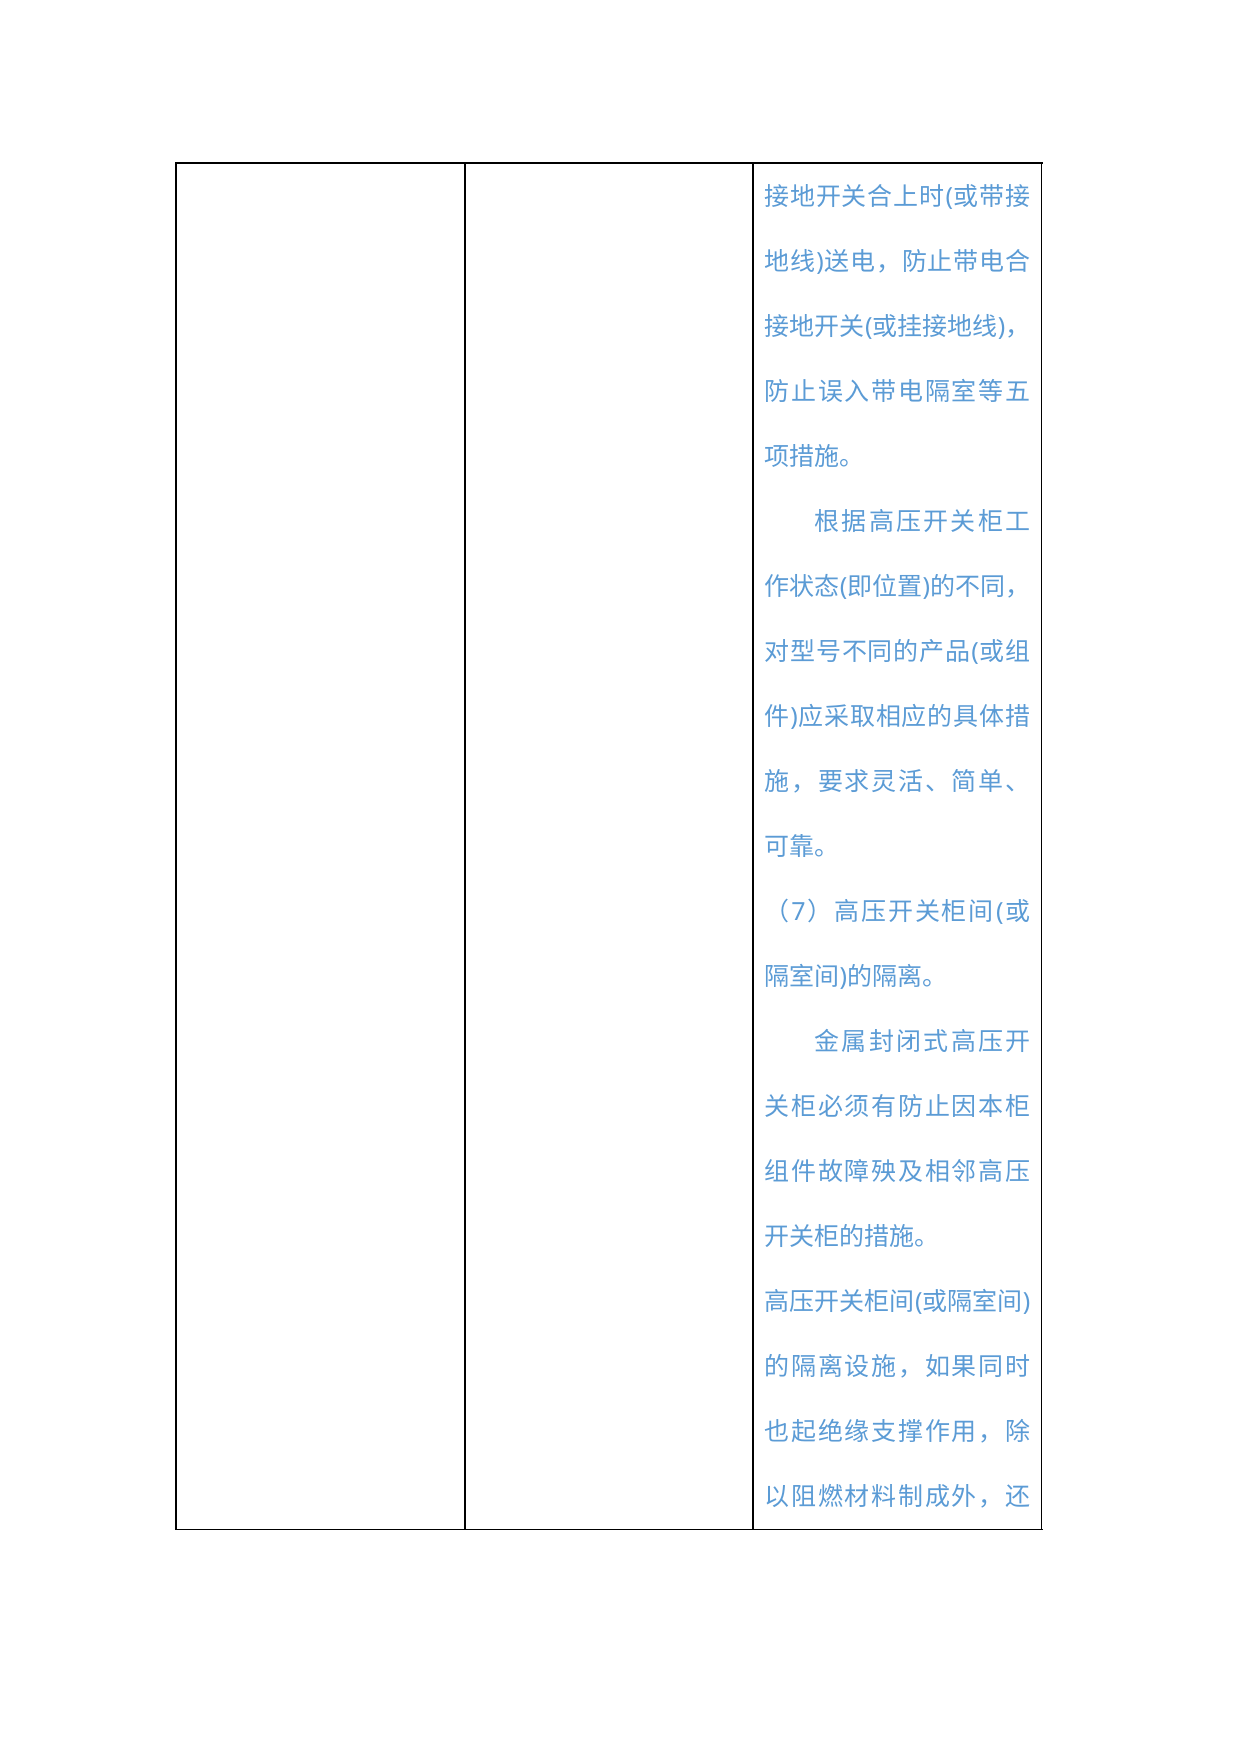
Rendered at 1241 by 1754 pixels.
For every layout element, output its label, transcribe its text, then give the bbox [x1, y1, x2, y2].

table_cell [754, 164, 1041, 1528]
table_cell 1 [466, 164, 752, 1528]
table_cell [177, 164, 464, 1528]
